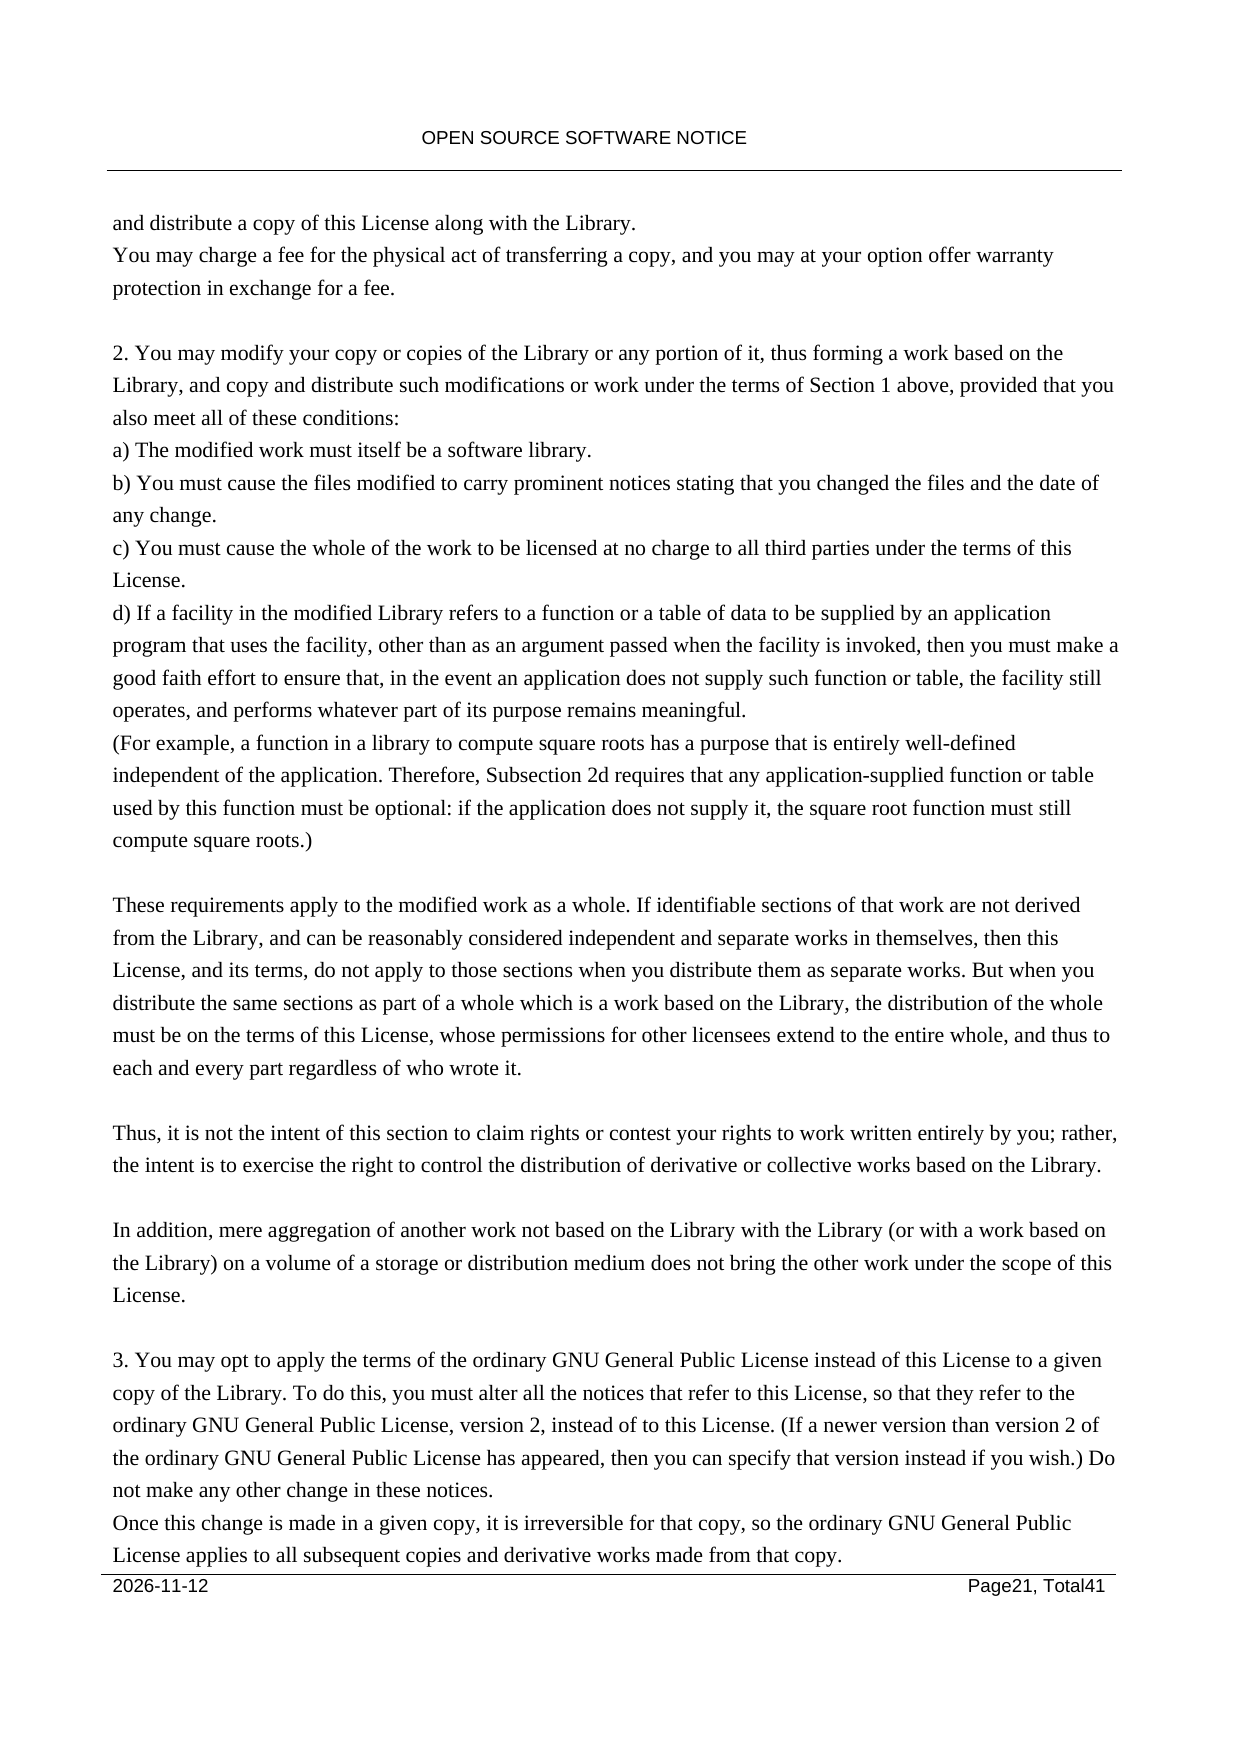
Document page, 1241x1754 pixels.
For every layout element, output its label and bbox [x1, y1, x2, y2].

text [112, 206, 1128, 1571]
